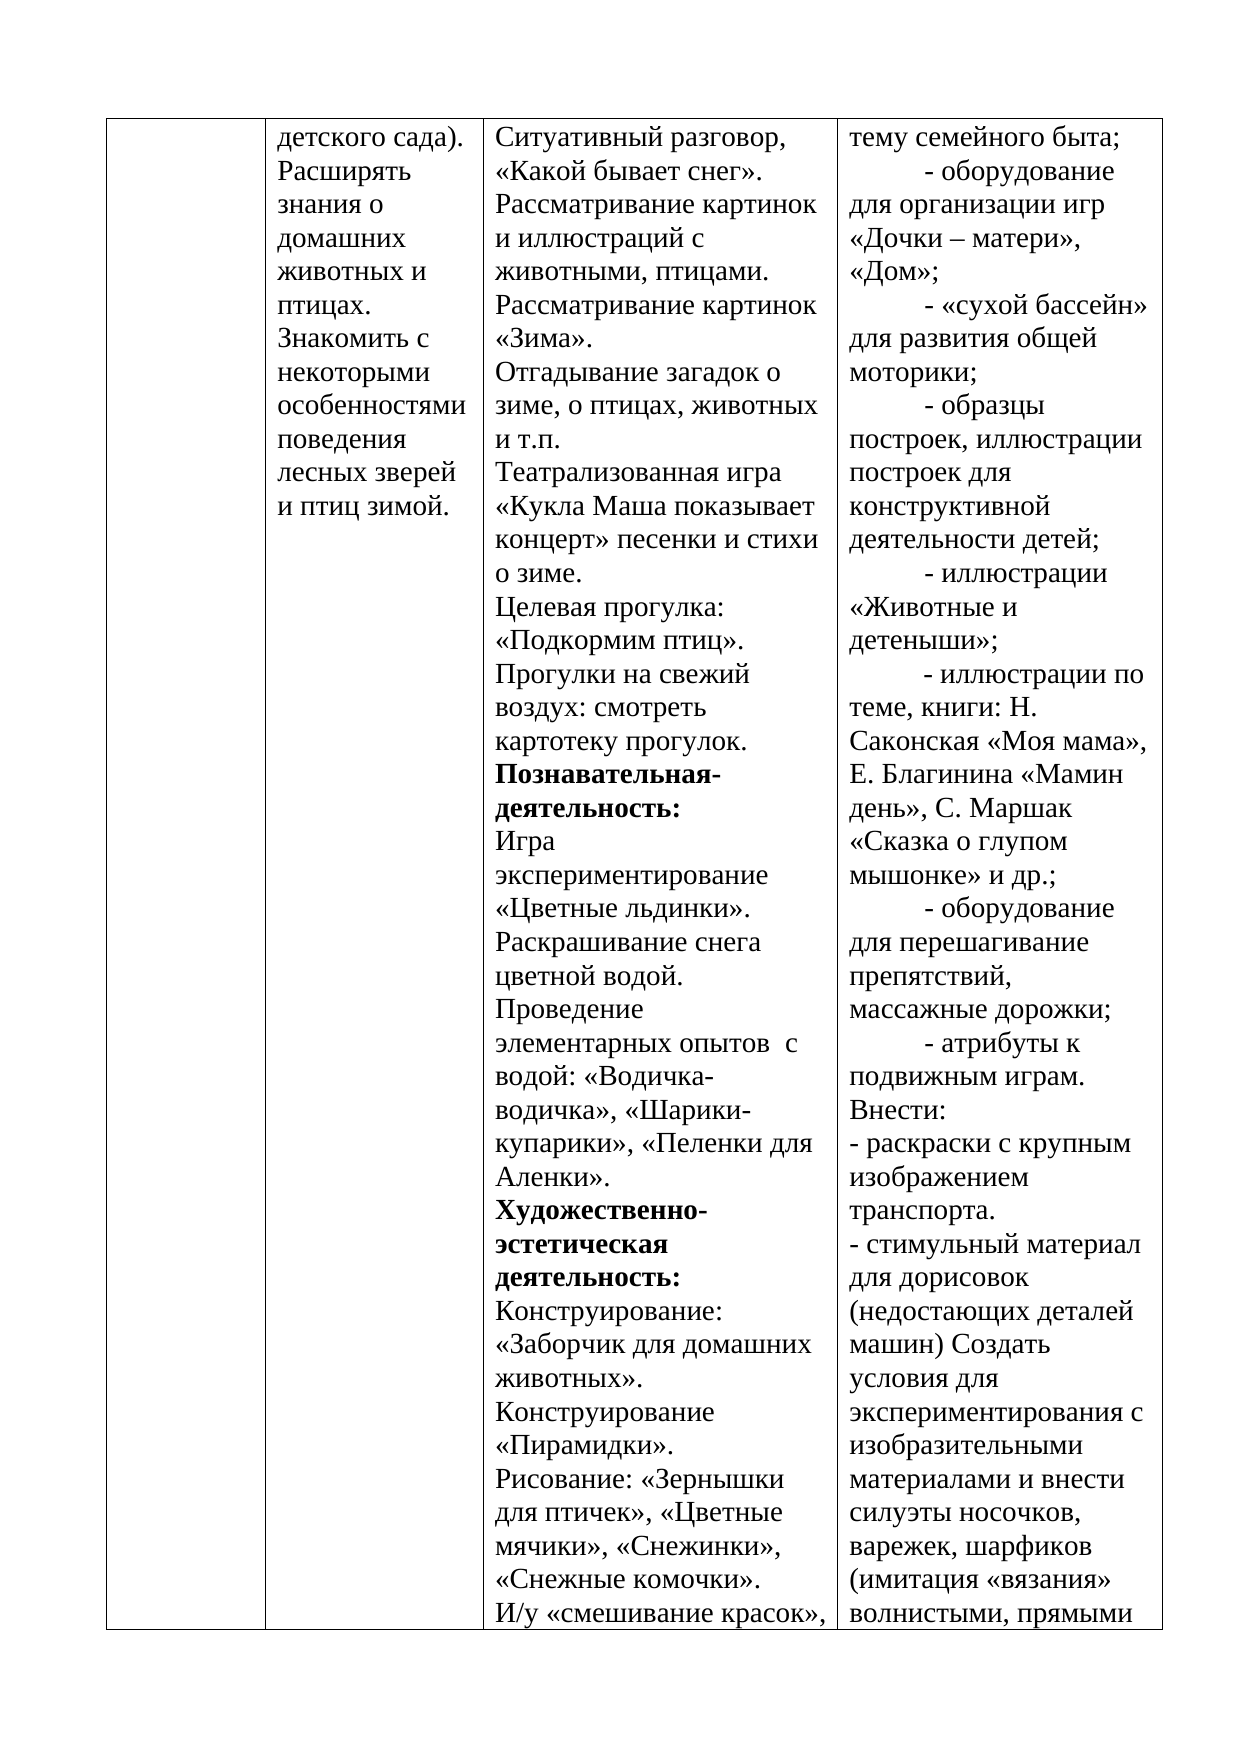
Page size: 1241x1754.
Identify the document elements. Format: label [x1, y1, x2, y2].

table_header [107, 119, 265, 1628]
table_header [838, 119, 1162, 1628]
table_header [484, 119, 837, 1628]
table_header [266, 119, 483, 1628]
